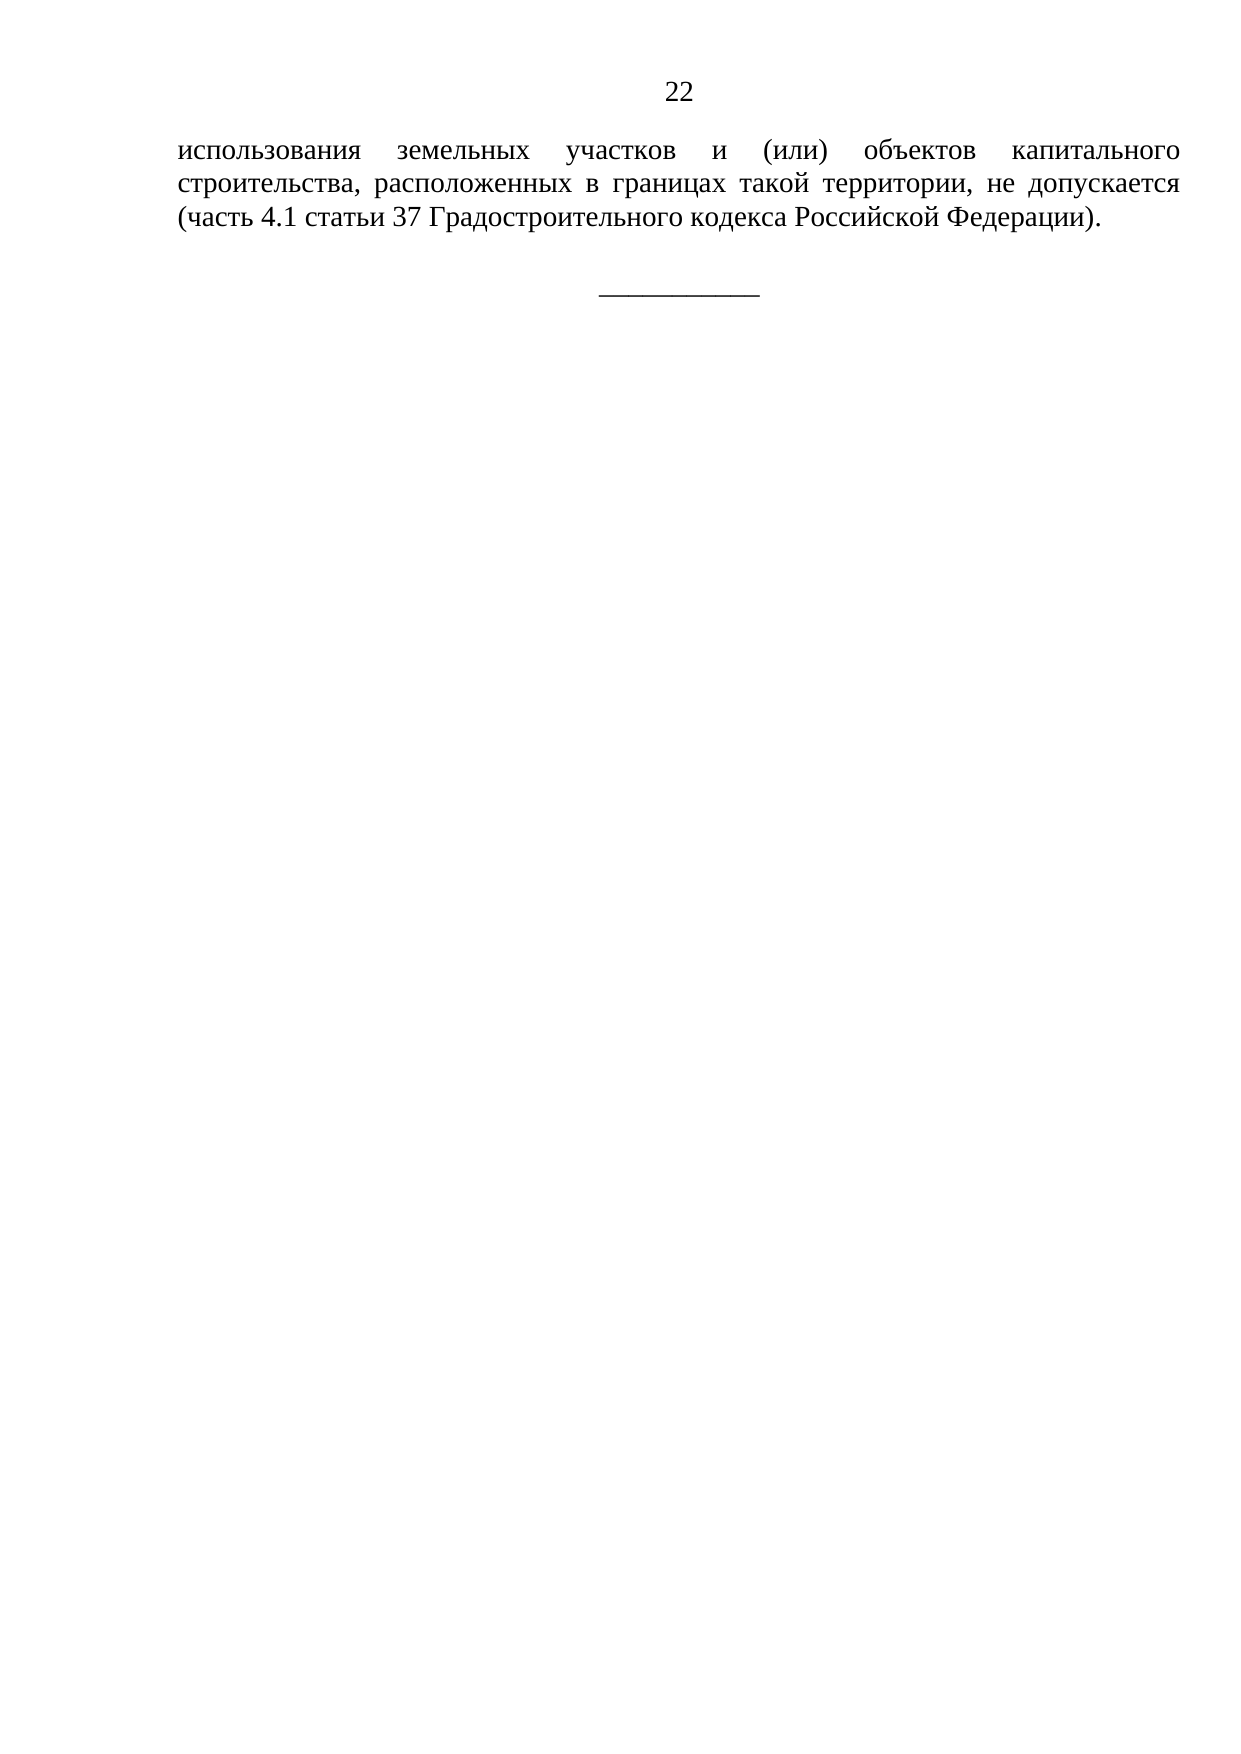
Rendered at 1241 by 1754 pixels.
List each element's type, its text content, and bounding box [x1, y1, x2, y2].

text ___________ [177, 266, 1181, 300]
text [177, 132, 1181, 233]
